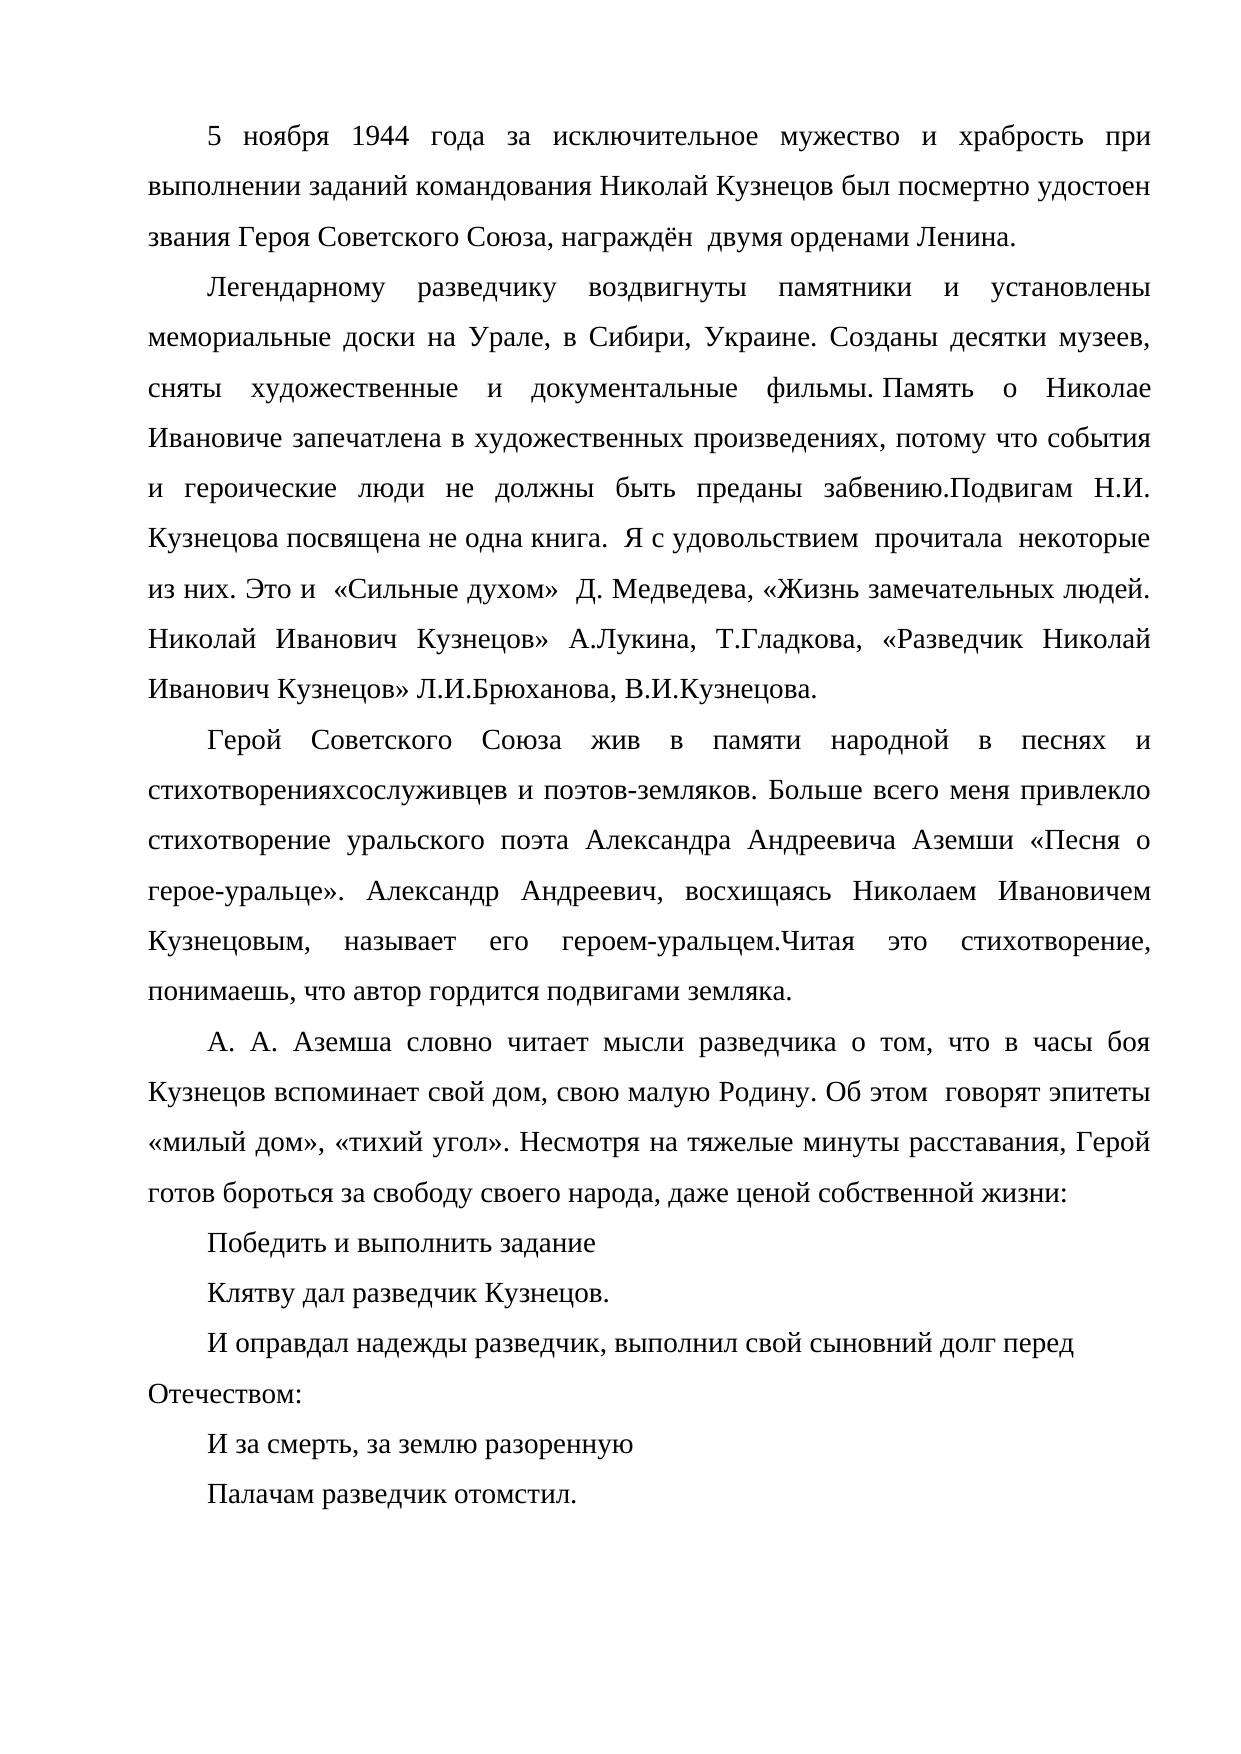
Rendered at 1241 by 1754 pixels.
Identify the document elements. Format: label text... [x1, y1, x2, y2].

text И за смерть, за землю разоренную [207, 1426, 1152, 1460]
text Победить и выполнить задание [207, 1225, 1152, 1258]
text И оправдал надежды разведчик, выполнил свой сыновний долг перед Отечеством: [148, 1326, 1152, 1409]
text 5 ноября 1944 года за исключительное мужество и храбрость при выполнении заданий командования Николай Кузнецов был посмертно удостоен звания Героя Советского Союза, награждён двумя орденами Ленина. [148, 118, 1152, 252]
text Герой Советского Союза жив в памяти народной в песнях и стихотворенияхсослуживцев и поэтов-земляков. Больше всего меня привлекло стихотворение уральского поэта Александра Андреевича Аземши «Песня о герое-уральце». Александр Андреевич, восхищаясь Николаем Ивановичем Кузнецовым, называет его героем-уральцем.Читая это стихотворение, понимаешь, что автор гордится подвигами земляка. [148, 722, 1152, 1007]
text Клятву дал разведчик Кузнецов. [207, 1275, 1152, 1309]
text А. А. Аземша словно читает мысли разведчика о том, что в часы боя Кузнецов вспоминает свой дом, свою малую Родину. Об этом говорят эпитеты «милый дом», «тихий угол». Несмотря на тяжелые минуты расставания, Герой готов бороться за свободу своего народа, даже ценой собственной жизни: [148, 1024, 1152, 1208]
text Палачам разведчик отомстил. [207, 1477, 1152, 1510]
text Легендарному разведчику воздвигнуты памятники и установлены мемориальные доски на Урале, в Сибири, Украине. Созданы десятки музеев, сняты художественные и документальные фильмы. Память о Николае Ивановиче запечатлена в художественных произведениях, потому что события и героические люди не должны быть преданы забвению.Подвигам Н.И. Кузнецова посвящена не одна книга. Я с удовольствием прочитала некоторые из них. Это и «Сильные духом» Д. Медведева, «Жизнь замечательных людей. Николай Иванович Кузнецов» А.Лукина, Т.Гладкова, «Разведчик Николай Иванович Кузнецов» Л.И.Брюханова, В.И.Кузнецова. [148, 269, 1152, 705]
